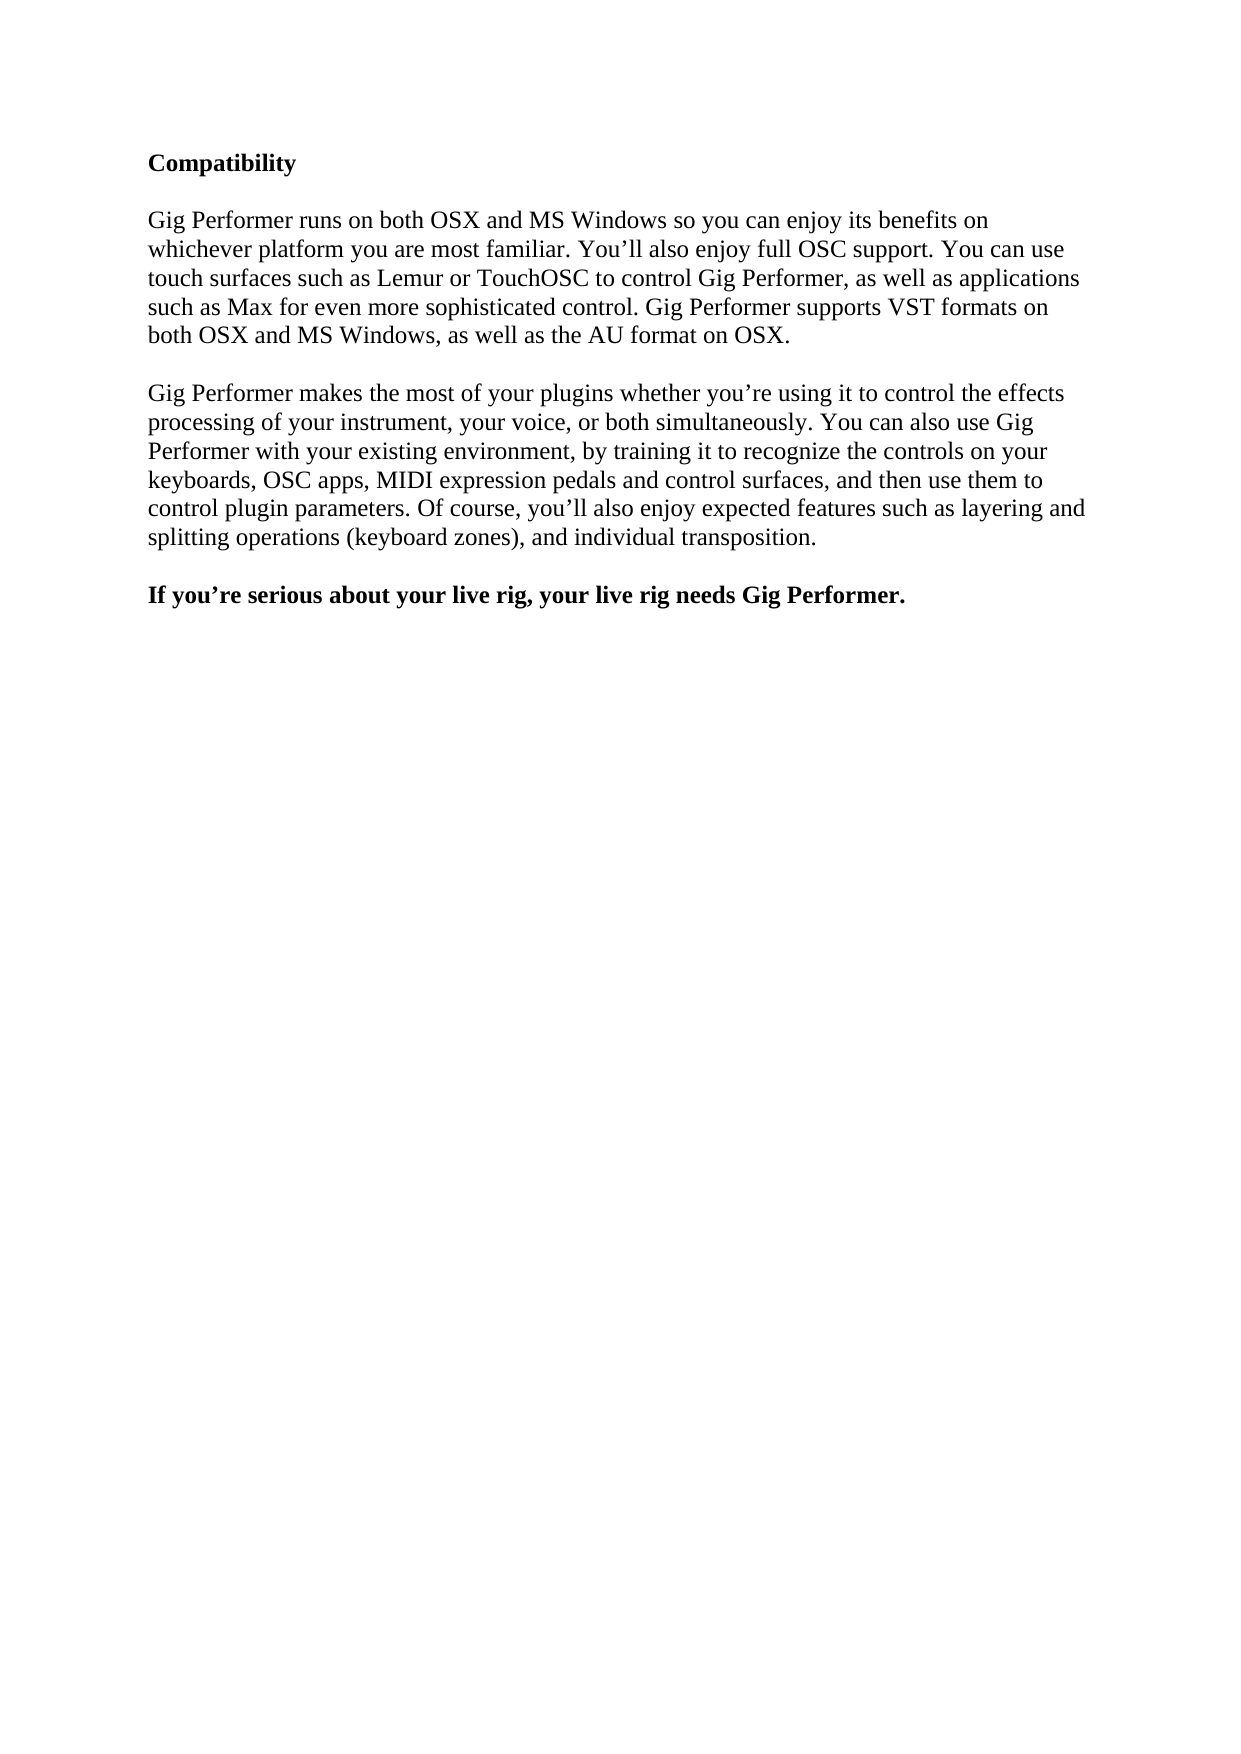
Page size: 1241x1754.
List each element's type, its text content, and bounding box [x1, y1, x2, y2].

text Gig Performer makes the most of your plugins whether you’re using it to control the effects processing of your instrument, your voice, or both simultaneously. You can also use Gig Performer with your existing environment, by training it to recognize the controls on your keyboards, OSC apps, MIDI expression pedals and control surfaces, and then use them to control plugin parameters. Of course, you’ll also enjoy expected features such as layering and splitting operations (keyboard zones), and individual transposition. [148, 378, 1093, 551]
text Gig Performer runs on both OSX and MS Windows so you can enjoy its benefits on whichever platform you are most familiar. You’ll also enjoy full OSC support. You can use touch surfaces such as Lemur or TouchOSC to control Gig Performer, as well as applications such as Max for even more sophisticated control. Gig Performer supports VST formats on both OSX and MS Windows, as well as the AU format on OSX. [148, 206, 1093, 349]
text Compatibility [148, 148, 1093, 176]
text If you’re serious about your live rig, your live rig needs Gig Performer. [148, 580, 1093, 609]
